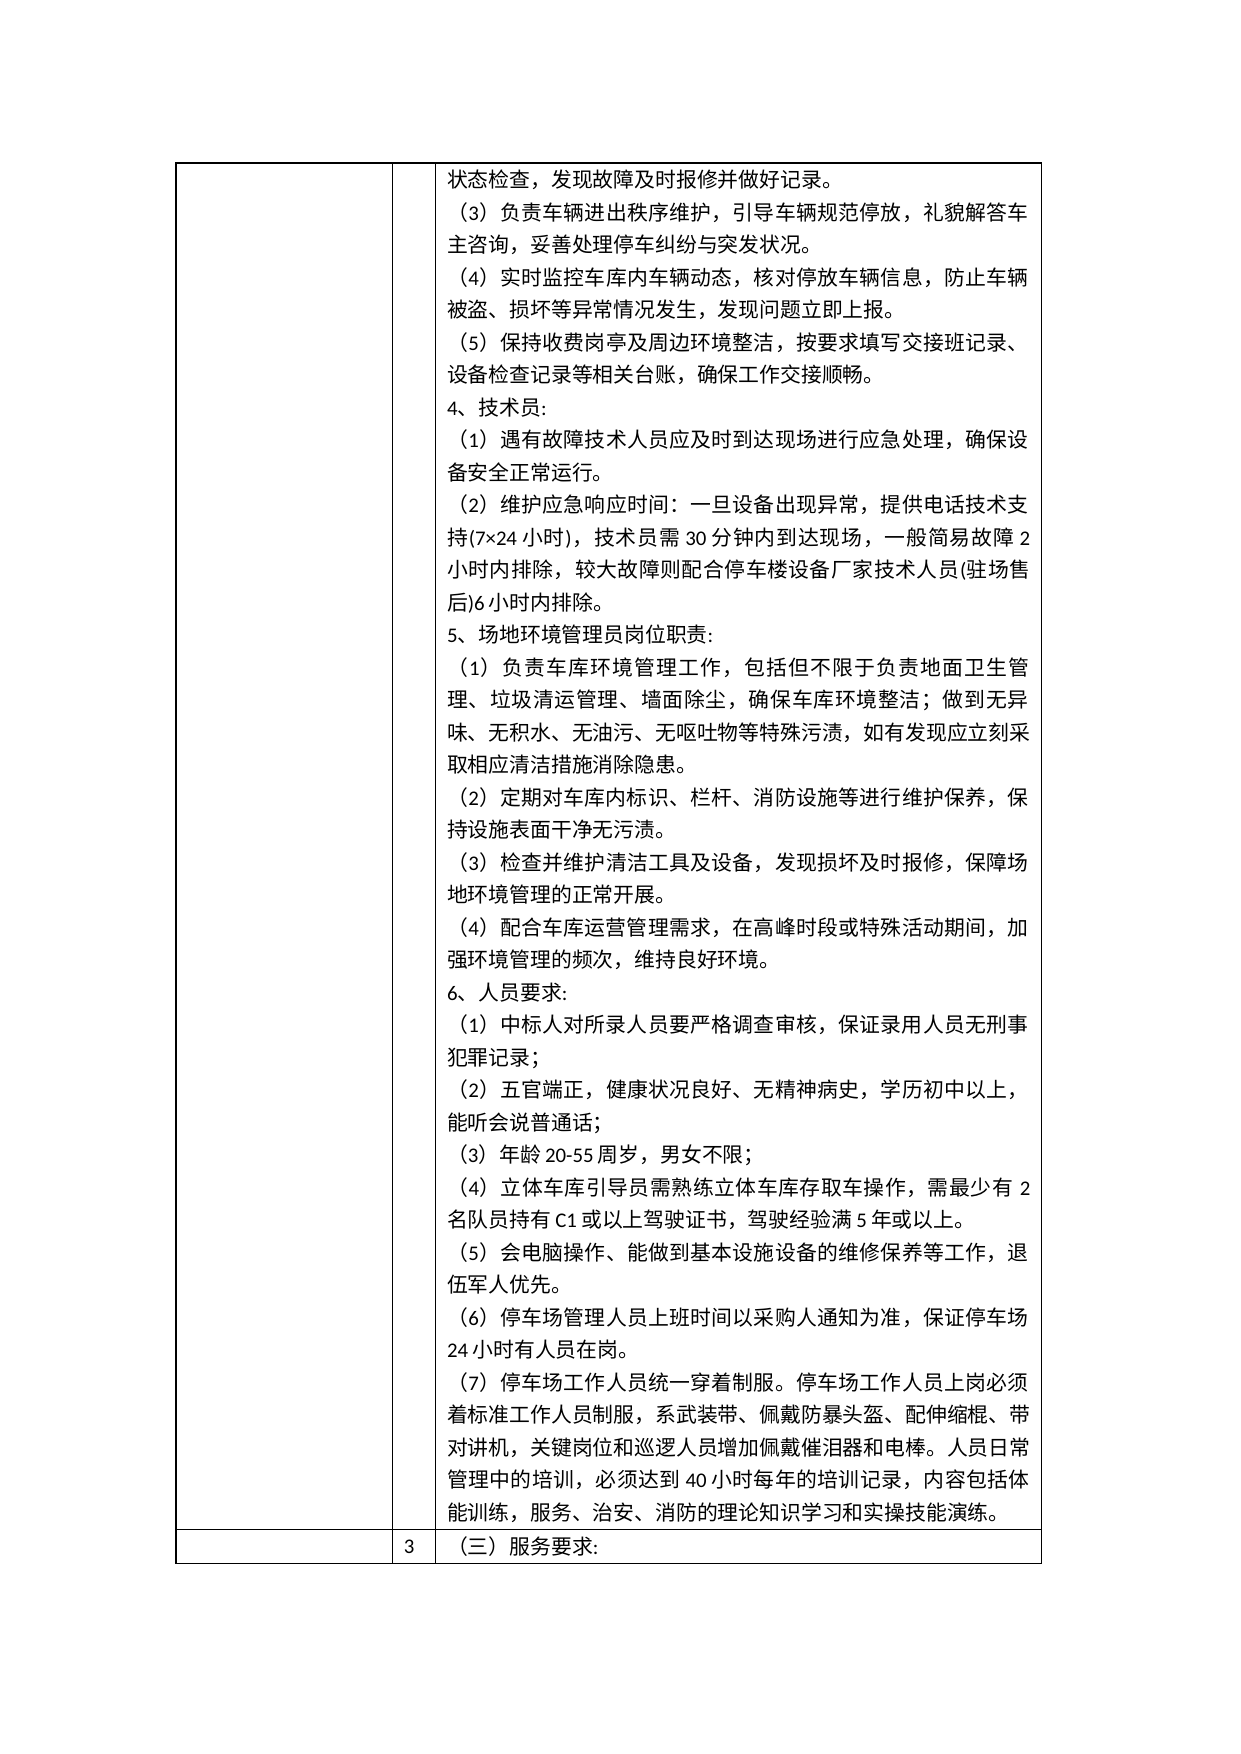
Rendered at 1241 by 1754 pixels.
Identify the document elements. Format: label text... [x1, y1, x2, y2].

table_cell 2 [393, 164, 435, 1528]
table_cell [177, 1530, 392, 1563]
table_cell 3 [393, 1530, 435, 1563]
table_cell [177, 164, 392, 1528]
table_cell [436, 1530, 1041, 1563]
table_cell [436, 164, 1041, 1528]
